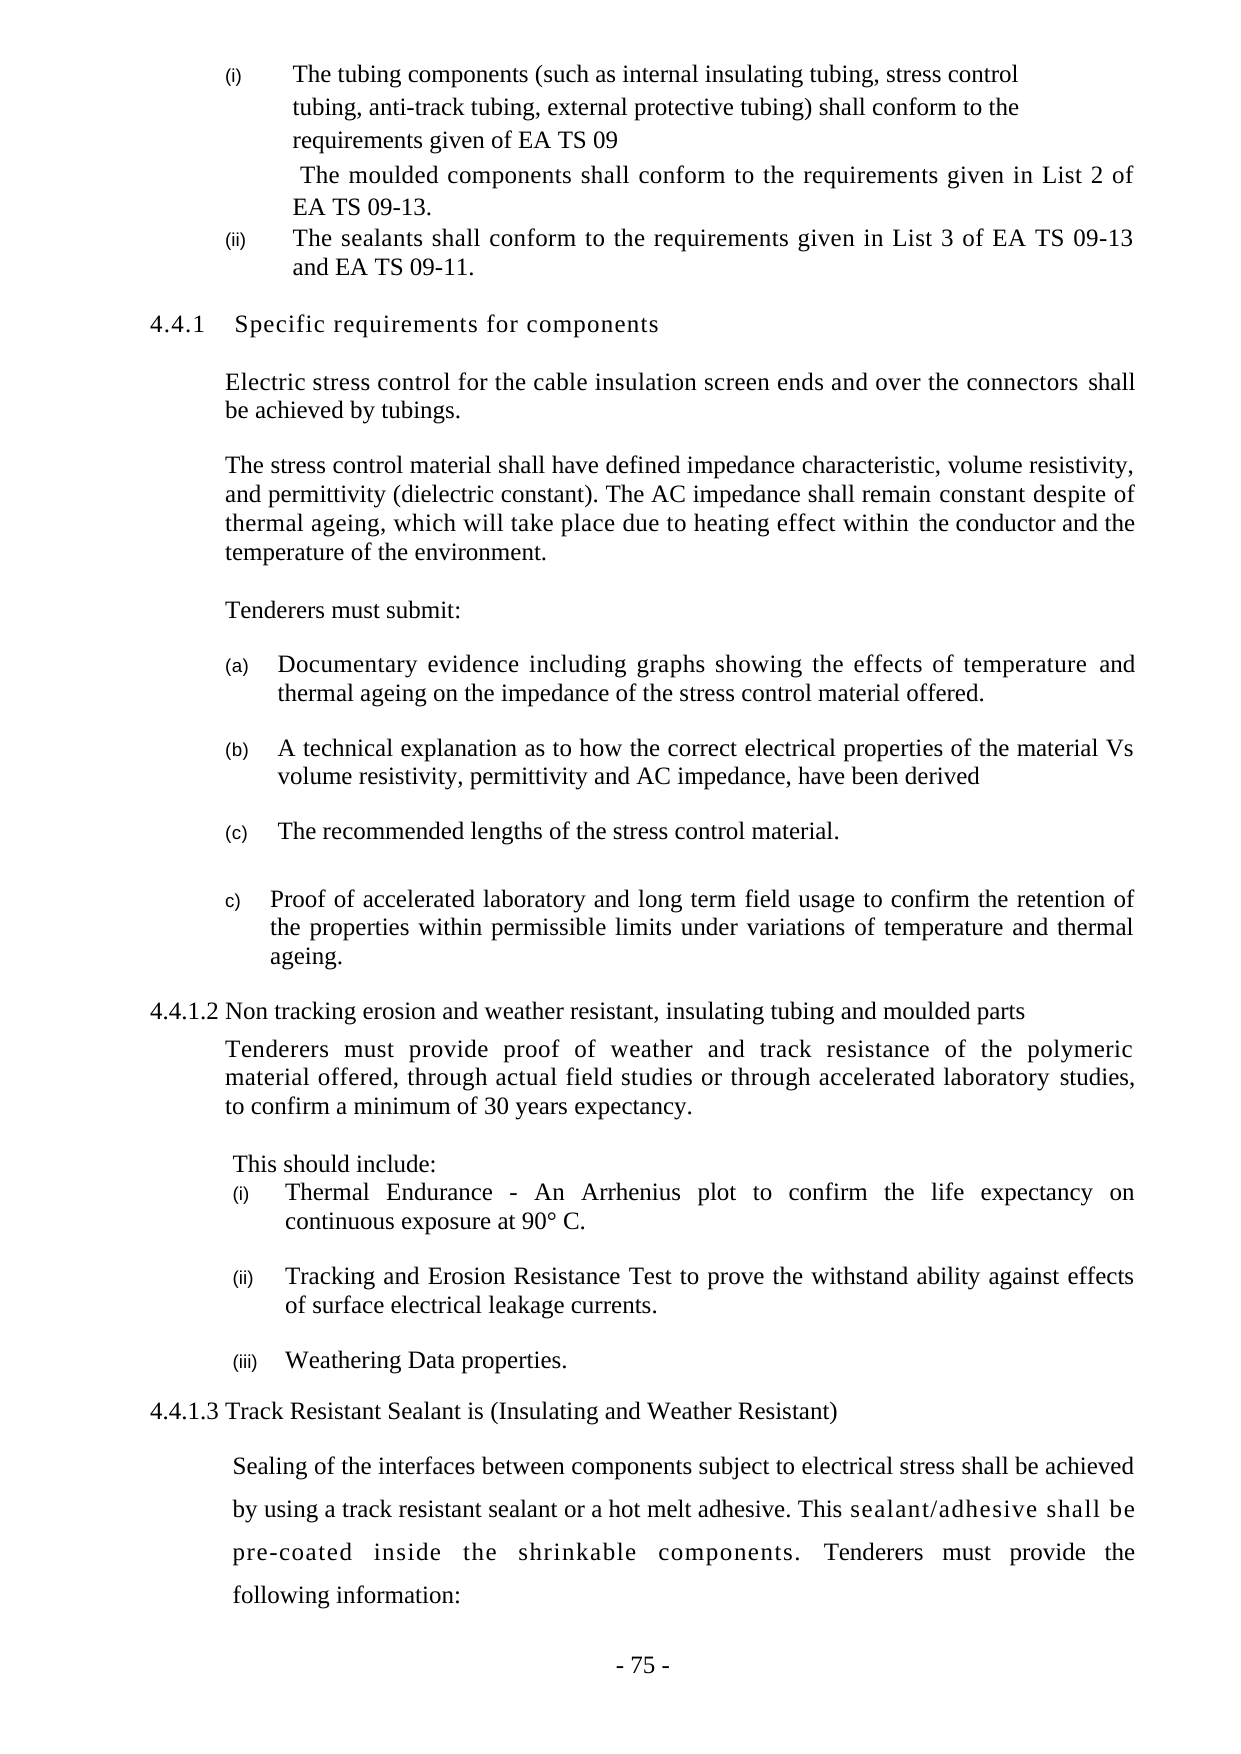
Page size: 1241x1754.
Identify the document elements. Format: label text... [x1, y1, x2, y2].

list The recommended lengths of the stress control material. [225, 816, 1135, 845]
list The sealants shall conform to the requirements given in List 3 of EA TS 09-13 and EA TS 09-11. [225, 223, 1135, 281]
text Tenderers must submit: [225, 596, 1135, 624]
list Weathering Data properties. [232, 1345, 1135, 1374]
text 4.4.1.3 Track Resistant Sealant is (Insulating and Weather Resistant) [150, 1396, 1135, 1425]
list A technical explanation as to how the correct electrical properties of the material Vs volume resistivity, permittivity and AC impedance, have been derived [225, 733, 1135, 790]
list Tracking and Erosion Resistance Test to prove the withstand ability against effects of surface electrical leakage currents. [232, 1261, 1135, 1319]
text Electric stress control for the cable insulation screen ends and over the connectors shall be achieved by tubings. [225, 367, 1135, 424]
list Specific requirements for components [150, 309, 1135, 338]
text Tenderers must provide proof of weather and track resistance of the polymeric material offered, through actual field studies or through accelerated laboratory studies, to confirm a minimum of 30 years expectancy. [225, 1034, 1135, 1120]
list The tubing components (such as internal insulating tubing, stress control [225, 59, 1135, 88]
text requirements given of EA TS 09 [292, 125, 1135, 153]
text tubing, anti-track tubing, external protective tubing) shall conform to the [292, 92, 1135, 121]
list Documentary evidence including graphs showing the effects of temperature and thermal ageing on the impedance of the stress control material offered. [225, 649, 1135, 706]
list Thermal Endurance - An Arrhenius plot to confirm the life expectancy on continuous exposure at 90° C. [232, 1177, 1135, 1235]
text 4.4.1.2 Non tracking erosion and weather resistant, insulating tubing and moulded parts [150, 996, 1135, 1025]
list Proof of accelerated laboratory and long term field usage to confirm the retention of the properties within permissible limits under variations of temperature and thermal ageing. [225, 884, 1135, 970]
text The moulded components shall conform to the requirements given in List 2 of EA TS 09-13. [292, 160, 1135, 220]
text Sealing of the interfaces between components subject to electrical stress shall be achieved by using a track resistant sealant or a hot melt adhesive. This sealant/adhesive shall be pre-coated inside the shrinkable components. Tenderers must provide the following information: [232, 1451, 1135, 1609]
text The stress control material shall have defined impedance characteristic, volume resistivity, and permittivity (dielectric constant). The AC impedance shall remain constant despite of thermal ageing, which will take place due to heating effect within the conductor and the temperature of the environment. [225, 451, 1135, 566]
text This should include: [232, 1149, 1135, 1177]
